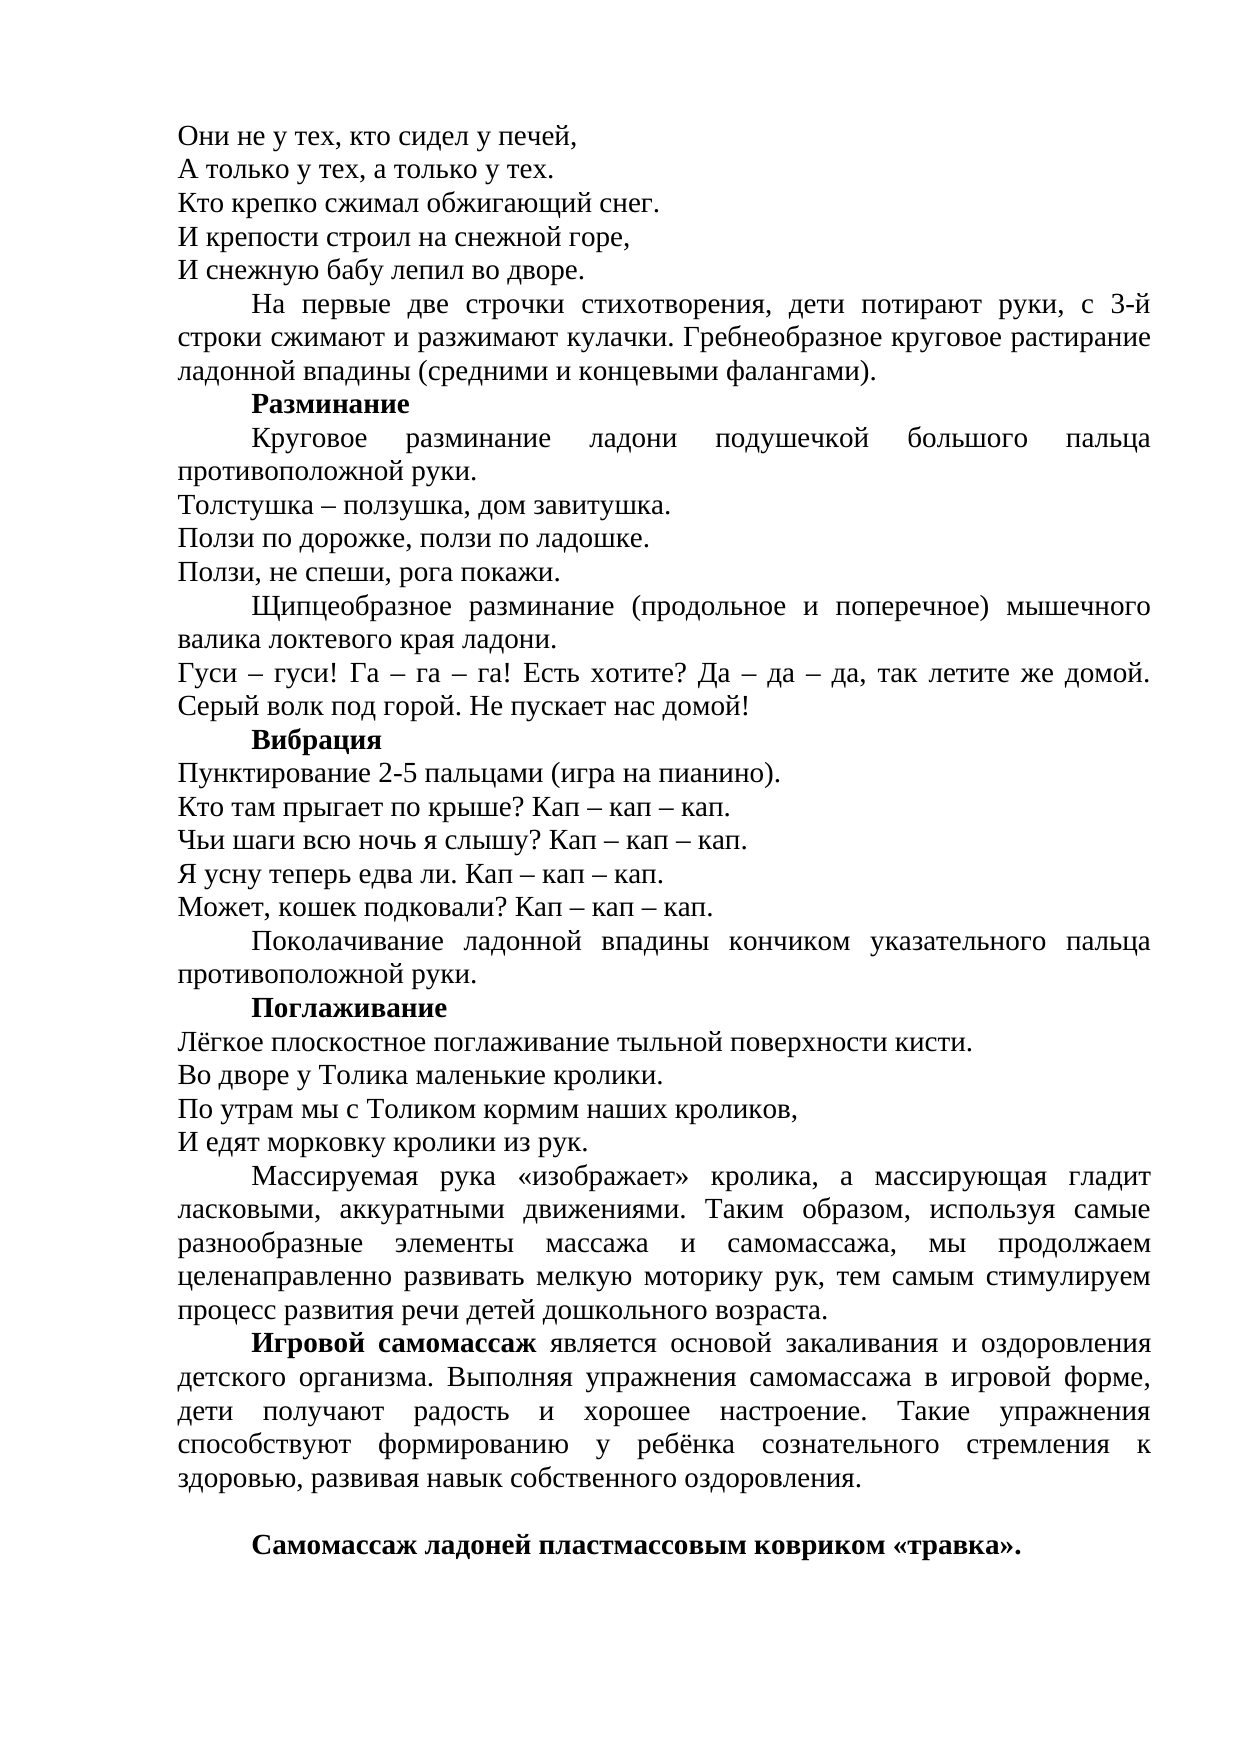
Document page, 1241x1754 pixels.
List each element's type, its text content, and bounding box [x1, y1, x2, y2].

text И едят морковку кролики из рук. [177, 1124, 1152, 1158]
text Круговое разминание ладони подушечкой большого пальца противоположной руки. [177, 420, 1152, 487]
text Игровой самомассаж является основой закаливания и оздоровления детского организма. Выполняя упражнения самомассажа в игровой форме, дети получают радость и хорошее настроение. Такие упражнения способствуют формированию у ребёнка сознательного стремления к здоровью, развивая навык собственного оздоровления. [177, 1326, 1152, 1493]
text Кто крепко сжимал обжигающий снег. [177, 185, 1152, 219]
text По утрам мы с Толиком кормим наших кроликов, [177, 1091, 1152, 1124]
text И снежную бабу лепил во дворе. [177, 252, 1152, 286]
text Они не у тех, кто сидел у печей, [177, 118, 1152, 152]
text Поглаживание [177, 990, 1152, 1024]
text Самомассаж ладоней пластмассовым ковриком «травка». [177, 1527, 1152, 1560]
text На первые две строчки стихотворения, дети потирают руки, с 3-й строки сжимают и разжимают кулачки. Гребнеобразное круговое растирание ладонной впадины (средними и концевыми фалангами). [177, 286, 1152, 386]
text Во дворе у Толика маленькие кролики. [177, 1057, 1152, 1091]
text Гуси – гуси! Га – га – га! Есть хотите? Да – да – да, так летите же домой. Серый волк под горой. Не пускает нас домой! [177, 655, 1152, 722]
text Чьи шаги всю ночь я слышу? Кап – кап – кап. [177, 822, 1152, 856]
text Ползи по дорожке, ползи по ладошке. [177, 521, 1152, 554]
text И крепости строил на снежной горе, [177, 219, 1152, 252]
text Я усну теперь едва ли. Кап – кап – кап. [177, 856, 1152, 889]
text Разминание [177, 386, 1152, 420]
text Лёгкое плоскостное поглаживание тыльной поверхности кисти. [177, 1024, 1152, 1057]
text Щипцеобразное разминание (продольное и поперечное) мышечного валика локтевого края ладони. [177, 588, 1152, 655]
text А только у тех, а только у тех. [177, 152, 1152, 185]
text Пунктирование 2-5 пальцами (игра на пианино). [177, 755, 1152, 789]
text Вибрация [177, 722, 1152, 755]
text Массируемая рука «изображает» кролика, а массирующая гладит ласковыми, аккуратными движениями. Таким образом, используя самые разнообразные элементы массажа и самомассажа, мы продолжаем целенаправленно развивать мелкую моторику рук, тем самым стимулируем процесс развития речи детей дошкольного возраста. [177, 1158, 1152, 1326]
text Поколачивание ладонной впадины кончиком указательного пальца противоположной руки. [177, 923, 1152, 990]
text Кто там прыгает по крыше? Кап – кап – кап. [177, 789, 1152, 822]
text Ползи, не спеши, рога покажи. [177, 554, 1152, 588]
text Может, кошек подковали? Кап – кап – кап. [177, 889, 1152, 923]
text Толстушка – ползушка, дом завитушка. [177, 487, 1152, 521]
